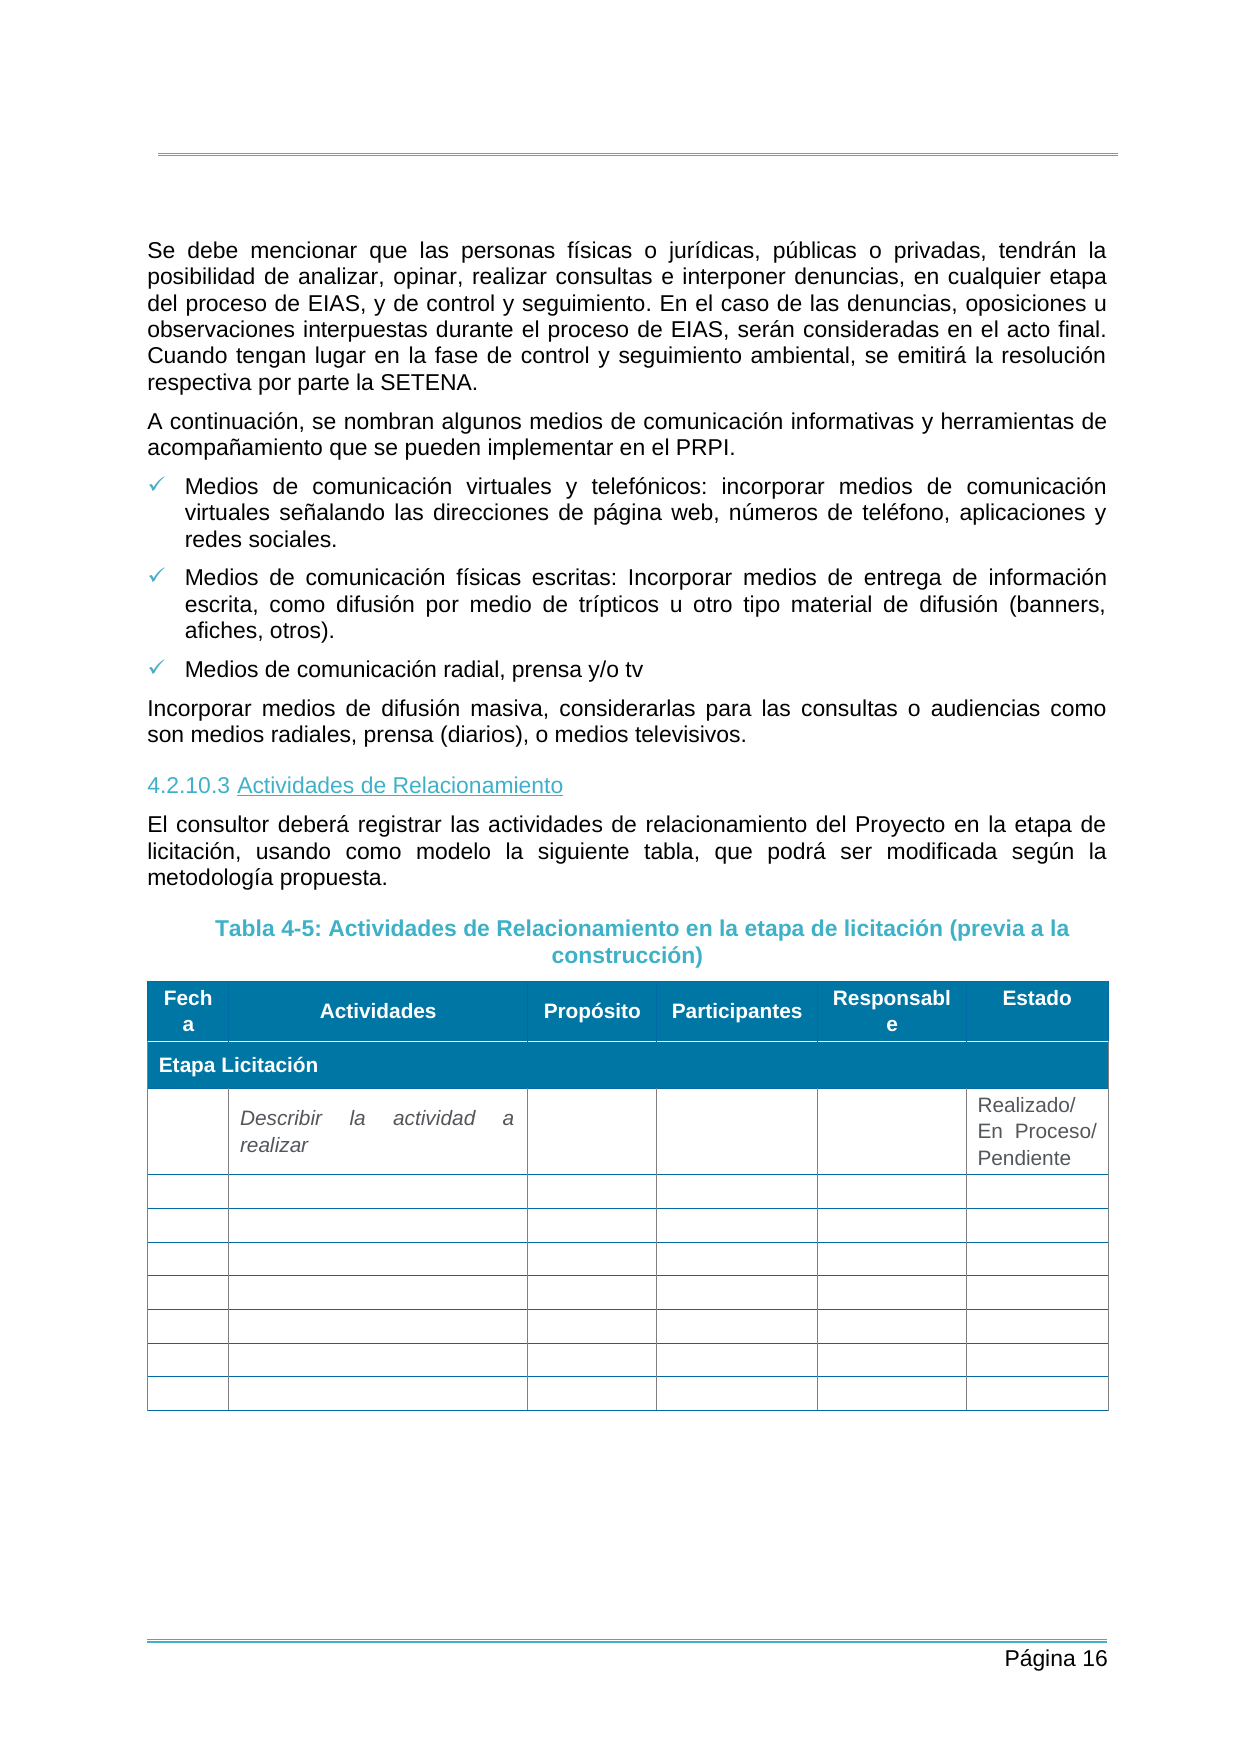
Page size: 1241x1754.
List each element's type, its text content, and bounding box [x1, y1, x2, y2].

table_cell [229, 1377, 527, 1410]
table_cell Etapa Licitación [148, 1042, 1108, 1088]
table_cell [229, 1243, 527, 1275]
table_cell [148, 1344, 228, 1376]
table_header Fecha [148, 982, 228, 1041]
table_cell [967, 1276, 1108, 1309]
table_cell [148, 1209, 228, 1242]
text A continuación, se nombran algunos medios de comunicación informativas y herramientas de acompañamiento que se pueden implementar en el PRPI. [147, 408, 1107, 460]
table_cell [657, 1276, 817, 1309]
table_cell [657, 1175, 817, 1208]
table_header Actividades [229, 982, 527, 1041]
table_header Responsable [818, 982, 966, 1041]
table_cell [528, 1175, 656, 1208]
table_cell [818, 1377, 966, 1410]
table_cell [657, 1377, 817, 1410]
table_cell [818, 1175, 966, 1208]
table_cell [967, 1209, 1108, 1242]
table_cell [657, 1310, 817, 1343]
table_cell [657, 1243, 817, 1275]
table_cell [657, 1089, 817, 1174]
table_cell Describir la actividad a realizar [229, 1089, 527, 1174]
table_cell [528, 1089, 656, 1174]
subtitle Actividades de Relacionamiento [147, 772, 1107, 799]
table_cell [528, 1310, 656, 1343]
table_cell [967, 1344, 1108, 1376]
table_cell [528, 1377, 656, 1410]
table_cell [148, 1243, 228, 1275]
text Se debe mencionar que las personas físicas o jurídicas, públicas o privadas, tendrán la posibilidad de analizar, opinar, realizar consultas e interponer denuncias, en cualquier etapa del proceso de EIAS, y de control y seguimiento. En el caso de las denuncias, oposiciones u observaciones interpuestas durante el proceso de EIAS, serán consideradas en el acto final. Cuando tengan lugar en la fase de control y seguimiento ambiental, se emitirá la resolución respectiva por parte la SETENA. [147, 237, 1107, 395]
table_cell [229, 1344, 527, 1376]
table_cell [818, 1089, 966, 1174]
table_cell [967, 1243, 1108, 1275]
table_cell [528, 1243, 656, 1275]
table_cell [818, 1276, 966, 1309]
list Medios de comunicación físicas escritas: Incorporar medios de entrega de información escrita, como difusión por medio de trípticos u otro tipo material de difusión (banners, afiches, otros). [147, 564, 1107, 643]
table_cell [967, 1175, 1108, 1208]
table_cell [818, 1310, 966, 1343]
table_cell [657, 1344, 817, 1376]
table_header Participantes [657, 982, 817, 1041]
table_cell Realizado/ En Proceso/ Pendiente [967, 1089, 1108, 1174]
table_cell [148, 1377, 228, 1410]
table_cell [148, 1175, 228, 1208]
list Medios de comunicación virtuales y telefónicos: incorporar medios de comunicación virtuales señalando las direcciones de página web, números de teléfono, aplicaciones y redes sociales. [147, 473, 1107, 552]
table_header Propósito [528, 982, 656, 1041]
table_cell [967, 1310, 1108, 1343]
table_cell [229, 1310, 527, 1343]
table_cell [818, 1344, 966, 1376]
list Medios de comunicación radial, prensa y/o tv [147, 656, 1107, 682]
table_cell [148, 1089, 228, 1174]
table_cell [818, 1209, 966, 1242]
table_cell [967, 1377, 1108, 1410]
table_cell [528, 1276, 656, 1309]
table_cell [148, 1276, 228, 1309]
table_cell [229, 1209, 527, 1242]
table_cell [528, 1209, 656, 1242]
table_cell [657, 1209, 817, 1242]
table_cell [229, 1276, 527, 1309]
table_cell [148, 1310, 228, 1343]
table_cell [528, 1344, 656, 1376]
text Incorporar medios de difusión masiva, considerarlas para las consultas o audiencias como son medios radiales, prensa (diarios), o medios televisivos. [147, 695, 1107, 747]
text El consultor deberá registrar las actividades de relacionamiento del Proyecto en la etapa de licitación, usando como modelo la siguiente tabla, que podrá ser modificada según la metodología propuesta. [147, 811, 1107, 890]
table_cell [229, 1175, 527, 1208]
table_cell [818, 1243, 966, 1275]
table_header Estado [967, 982, 1108, 1041]
